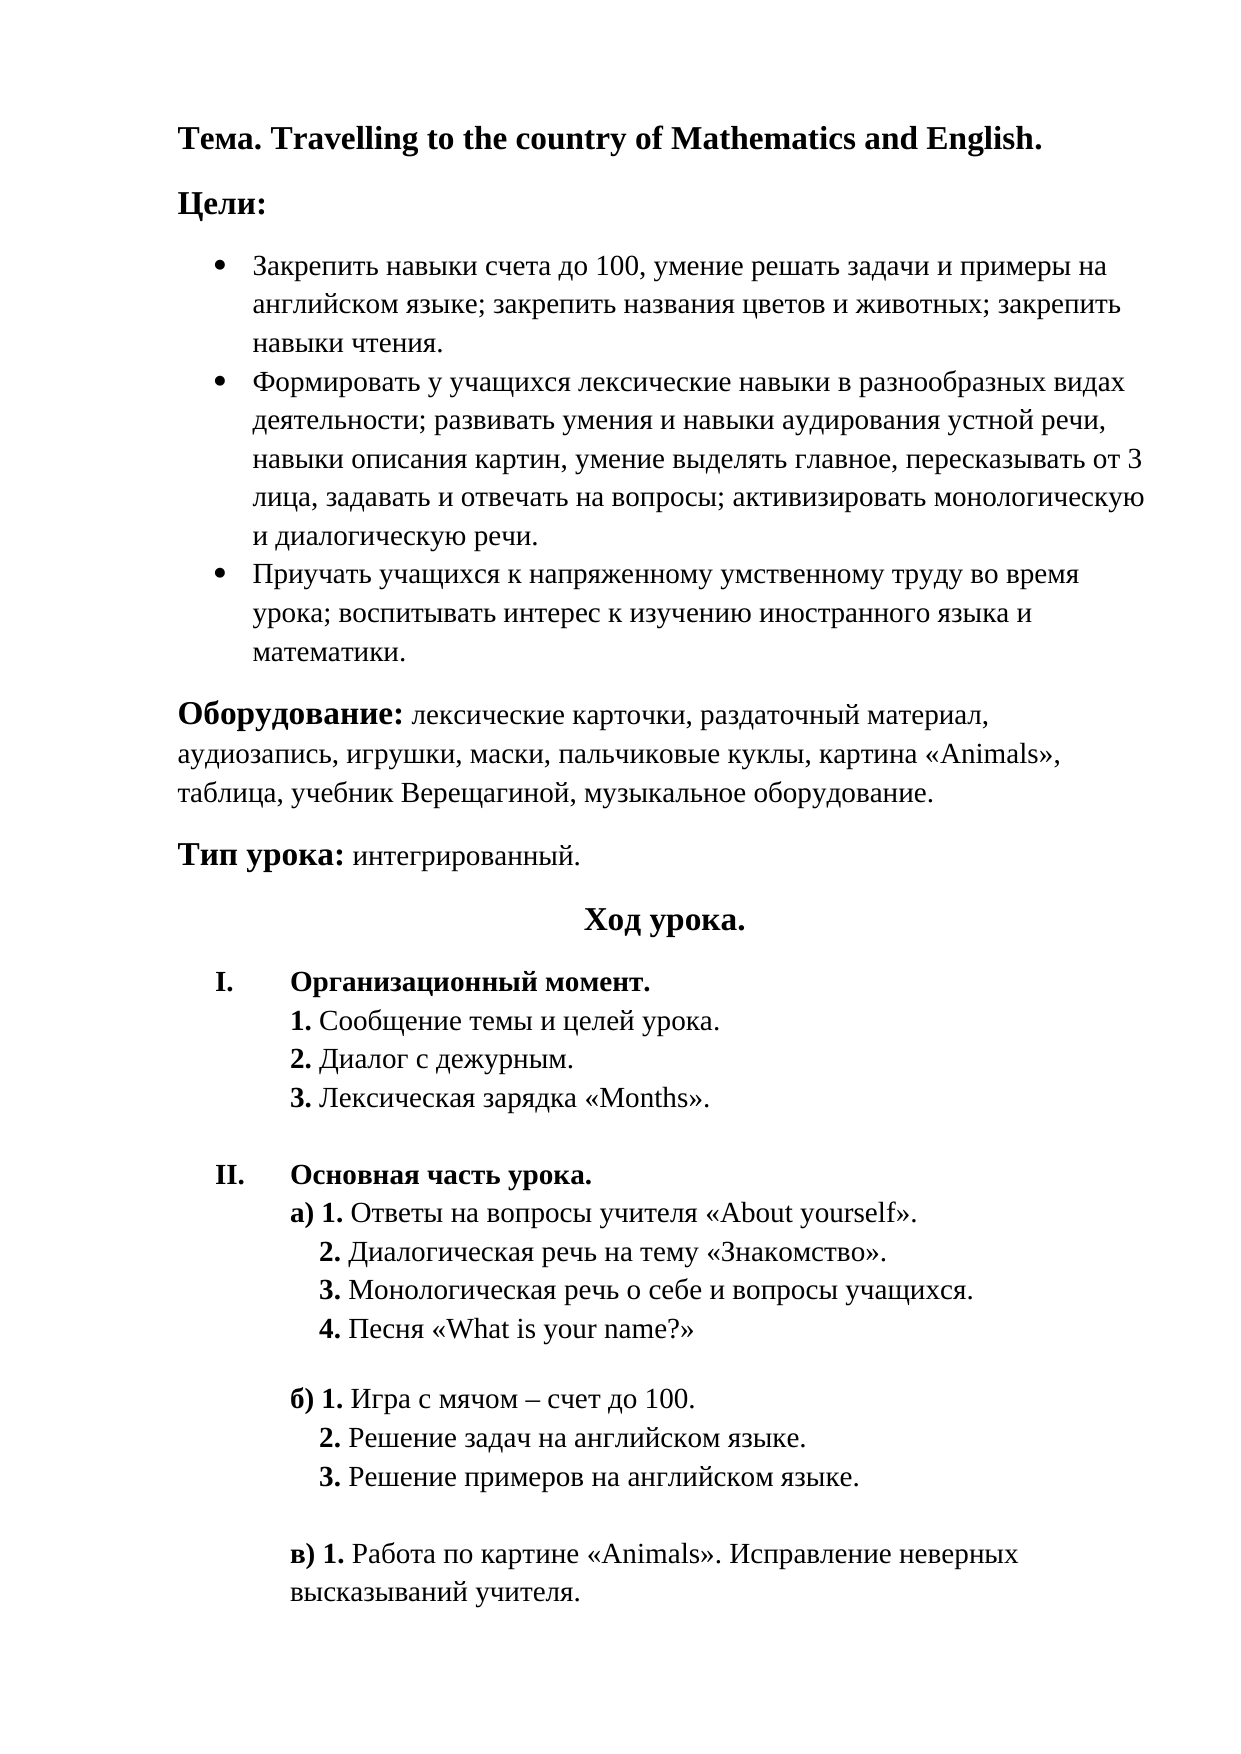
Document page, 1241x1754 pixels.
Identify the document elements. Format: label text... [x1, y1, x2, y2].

text Тема. Travelling to the country of Mathematics and English. [177, 118, 1152, 156]
list Формировать у учащихся лексические навыки в разнообразных видах деятельности; развивать умения и навыки аудирования устной речи, навыки описания картин, умение выделять главное, пересказывать от 3 лица, задавать и отвечать на вопросы; активизировать монологическую и диалогическую речи. [215, 364, 1152, 551]
list Закрепить навыки счета до 100, умение решать задачи и примеры на английском языке; закрепить названия цветов и животных; закрепить навыки чтения. [215, 248, 1152, 359]
list Приучать учащихся к напряженному умственному труду во время урока; воспитывать интерес к изучению иностранного языка и математики. [215, 556, 1152, 667]
list б) 1. Игра с мячом – счет до 100. [290, 1382, 1152, 1415]
list 1. Сообщение темы и целей урока. [290, 1003, 1152, 1036]
list Основная часть урока. а) 1. Ответы на вопросы учителя «About yourself». [215, 1157, 1152, 1229]
list 2. Решение задач на английском языке. [290, 1420, 1152, 1454]
list 3. Монологическая речь о себе и вопросы учащихся. [290, 1272, 1152, 1306]
list 4. Песня «What is your name?» [290, 1311, 1152, 1344]
list 2. Диалогическая речь на тему «Знакомство». [290, 1234, 1152, 1267]
list 3. Решение примеров на английском языке. [290, 1459, 1152, 1492]
list в) 1. Работа по картине «Animals». Исправление неверных высказываний учителя. [290, 1536, 1152, 1608]
list Организационный момент. [215, 964, 1152, 998]
list 3. Лексическая зарядка «Months». [290, 1080, 1152, 1113]
text Цели: [177, 183, 1152, 221]
text Тип урока: интегрированный. [177, 834, 1152, 873]
list 2. Диалог с дежурным. [290, 1041, 1152, 1075]
text Ход урока. [177, 899, 1152, 937]
text Оборудование: лексические карточки, раздаточный материал, аудиозапись, игрушки, маски, пальчиковые куклы, картина «Animals», таблица, учебник Верещагиной, музыкальное оборудование. [177, 693, 1152, 808]
